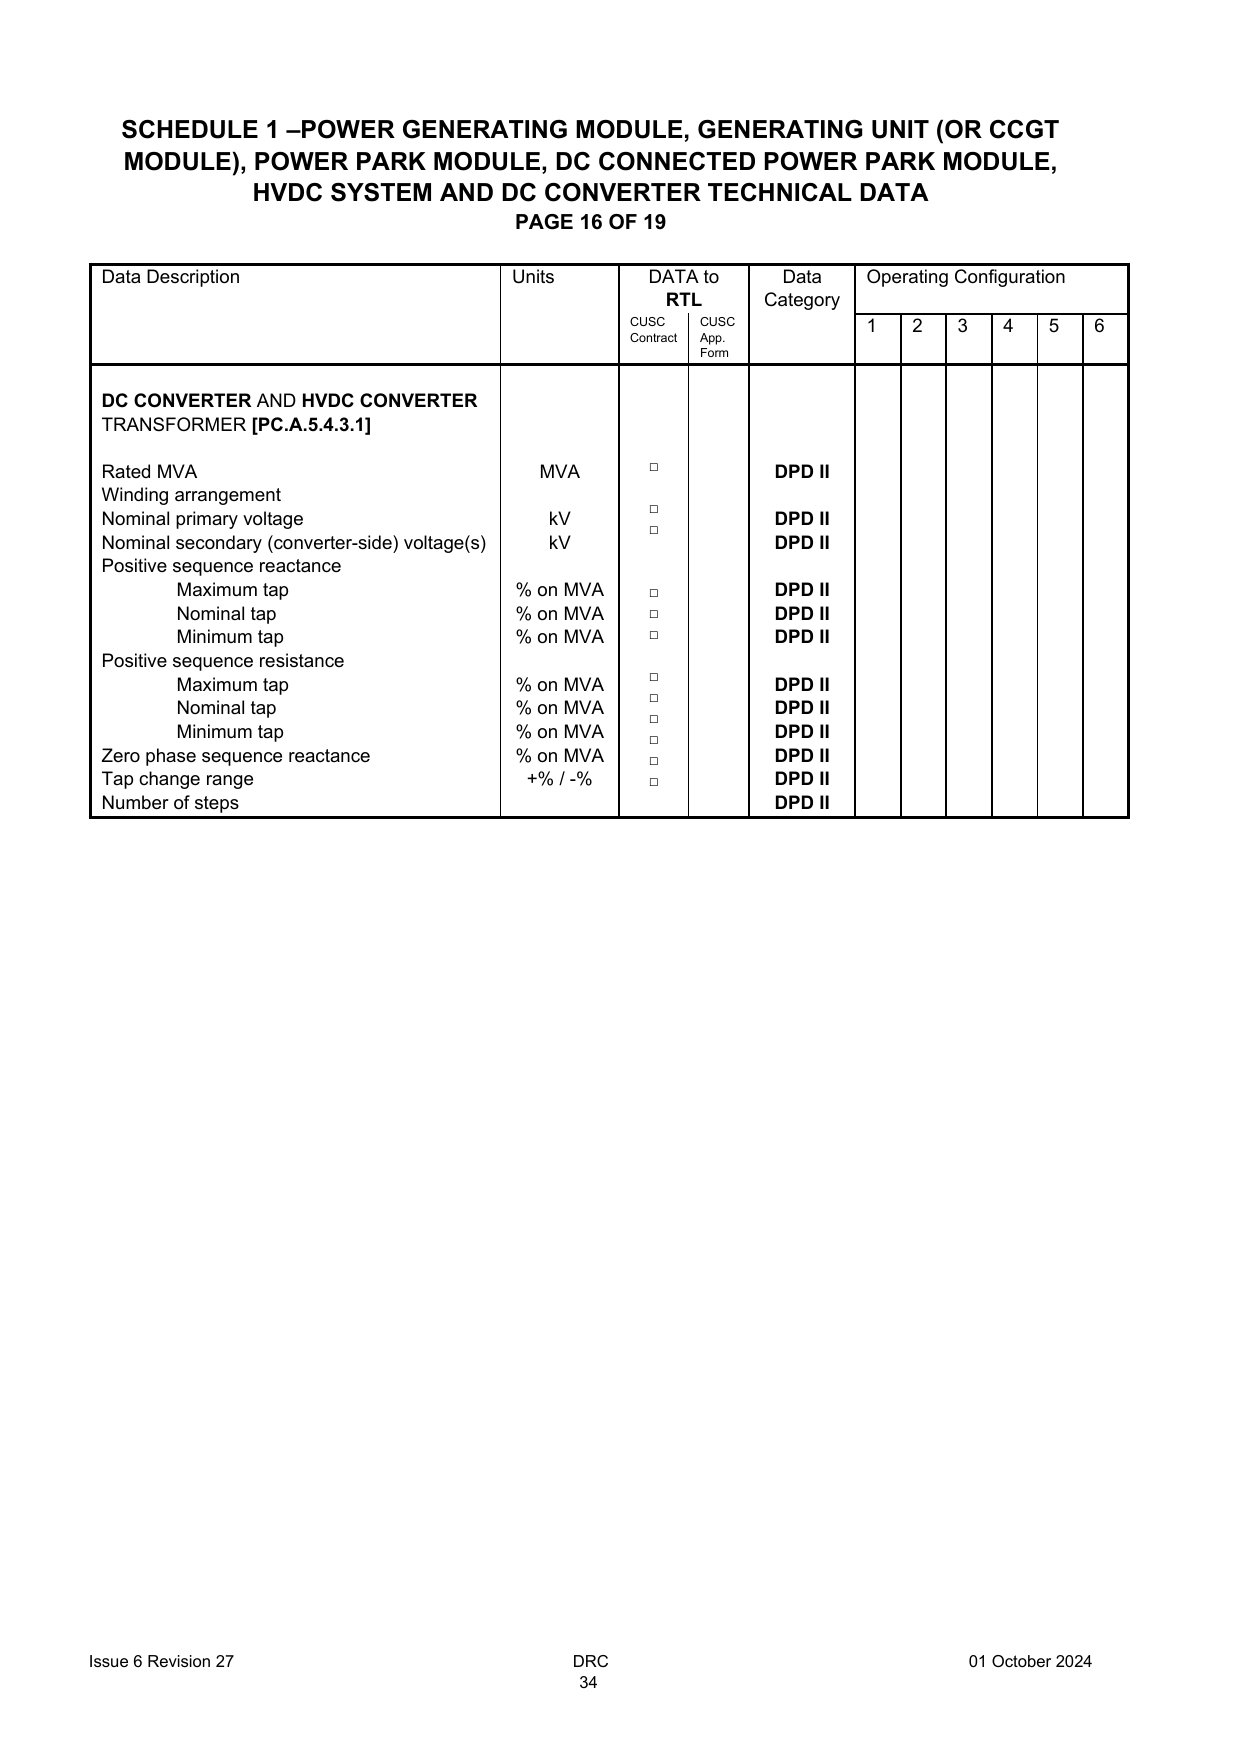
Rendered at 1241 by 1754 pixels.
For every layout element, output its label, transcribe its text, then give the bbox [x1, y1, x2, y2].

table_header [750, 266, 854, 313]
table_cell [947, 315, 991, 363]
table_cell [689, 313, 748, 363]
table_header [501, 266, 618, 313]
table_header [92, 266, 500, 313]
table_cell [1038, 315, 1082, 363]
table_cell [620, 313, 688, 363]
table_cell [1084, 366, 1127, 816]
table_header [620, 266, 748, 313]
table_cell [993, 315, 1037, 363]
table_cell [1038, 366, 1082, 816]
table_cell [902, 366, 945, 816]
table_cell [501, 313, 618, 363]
text PAGE 16 OF 19 [89, 210, 1092, 234]
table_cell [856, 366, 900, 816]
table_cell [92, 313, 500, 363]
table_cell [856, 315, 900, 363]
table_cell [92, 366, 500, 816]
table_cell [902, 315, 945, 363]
text SCHEDULE 1 –POWER GENERATING MODULE, GENERATING UNIT (OR CCGT MODULE), POWER PARK MODULE, DC CONNECTED POWER PARK MODULE, HVDC SYSTEM AND DC CONVERTER TECHNICAL DATA [89, 115, 1092, 207]
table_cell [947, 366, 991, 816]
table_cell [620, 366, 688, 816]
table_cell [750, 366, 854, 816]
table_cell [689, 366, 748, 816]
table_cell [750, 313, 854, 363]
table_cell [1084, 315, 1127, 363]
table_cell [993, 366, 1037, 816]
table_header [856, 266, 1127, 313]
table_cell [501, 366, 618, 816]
